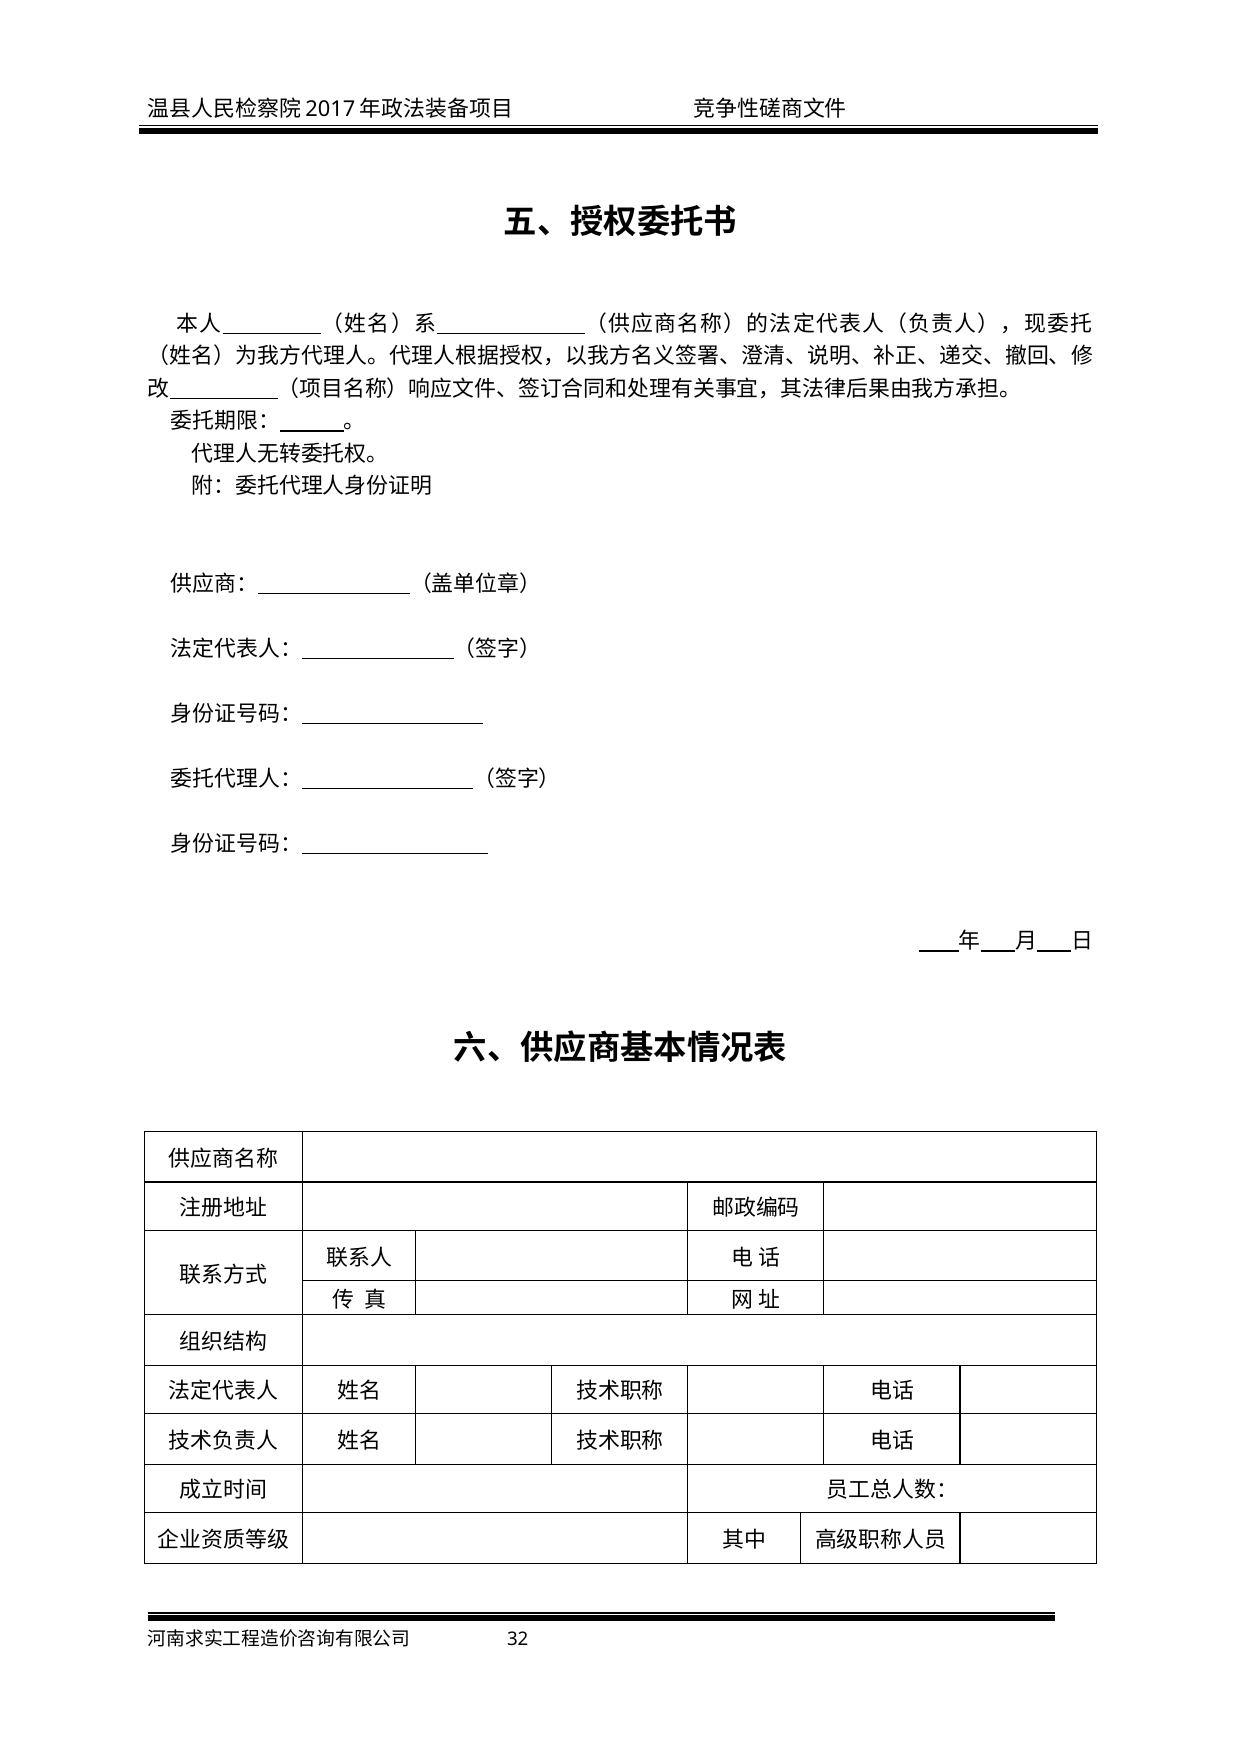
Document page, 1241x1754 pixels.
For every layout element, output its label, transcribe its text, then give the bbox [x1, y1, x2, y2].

table_cell [303, 1513, 687, 1563]
table_cell [961, 1366, 1096, 1413]
text 本人 （姓名）系 （供应商名称）的法定代表人（负责人），现委托 （姓名）为我方代理人。代理人根据授权，以我方名义签署、澄清、说明、补正、递交、撤回、修改 （项目名称）响应文件、签订合同和处理有关事宜，其法律后果由我方承担。 [148, 305, 1093, 403]
table_cell [416, 1231, 687, 1280]
table_cell [688, 1366, 823, 1413]
table_cell 员工总人数： [688, 1465, 1096, 1512]
table_header 供应商名称 [145, 1132, 302, 1181]
table_cell 技术职称 [552, 1366, 687, 1413]
text 法定代表人： （签字） [148, 630, 1093, 663]
table_cell 技术职称 [552, 1414, 687, 1464]
table_cell 姓名 [303, 1366, 415, 1413]
text 身份证号码： [148, 825, 1093, 858]
table_cell 电 话 [688, 1231, 823, 1280]
text 附：委托代理人身份证明 [148, 468, 1093, 500]
table_cell [416, 1366, 551, 1413]
text 身份证号码： [148, 695, 1093, 728]
table_header [303, 1132, 1096, 1181]
table_cell 成立时间 [145, 1465, 302, 1512]
text 委托期限： 。 [148, 403, 1093, 435]
table_cell 联系方式 [145, 1231, 302, 1314]
table_cell 联系人 [303, 1231, 415, 1280]
table_cell 高级职称人员 [801, 1513, 959, 1563]
table_cell 电话 [824, 1414, 959, 1464]
table_cell 其中 [688, 1513, 800, 1563]
table_cell 姓名 [303, 1414, 415, 1464]
table_cell 组织结构 [145, 1315, 302, 1364]
table_cell 注册地址 [145, 1183, 302, 1230]
table_cell 电话 [824, 1366, 959, 1413]
table_cell 邮政编码 [688, 1183, 823, 1230]
text 委托代理人： （签字） [148, 760, 1093, 793]
table_cell [961, 1414, 1096, 1464]
table_cell 传 真 [303, 1281, 415, 1314]
subtitle 五、授权委托书 [148, 187, 1093, 252]
table_cell [824, 1281, 1096, 1314]
table_cell [416, 1281, 687, 1314]
table_cell [303, 1183, 687, 1230]
text 代理人无转委托权。 [148, 435, 1093, 468]
table_cell [961, 1513, 1096, 1563]
table_cell [416, 1414, 551, 1464]
table_cell [824, 1231, 1096, 1280]
table_cell 企业资质等级 [145, 1513, 302, 1563]
text 供应商： （盖单位章） [148, 565, 1093, 598]
subtitle 六、供应商基本情况表 [148, 1013, 1093, 1078]
table_cell 法定代表人 [145, 1366, 302, 1413]
table_cell 网 址 [688, 1281, 823, 1314]
table_cell [303, 1315, 1096, 1364]
text 年 月 日 [148, 923, 1093, 955]
table_cell [303, 1465, 687, 1512]
table_cell 技术负责人 [145, 1414, 302, 1464]
table_cell [688, 1414, 823, 1464]
table_cell [824, 1183, 1096, 1230]
